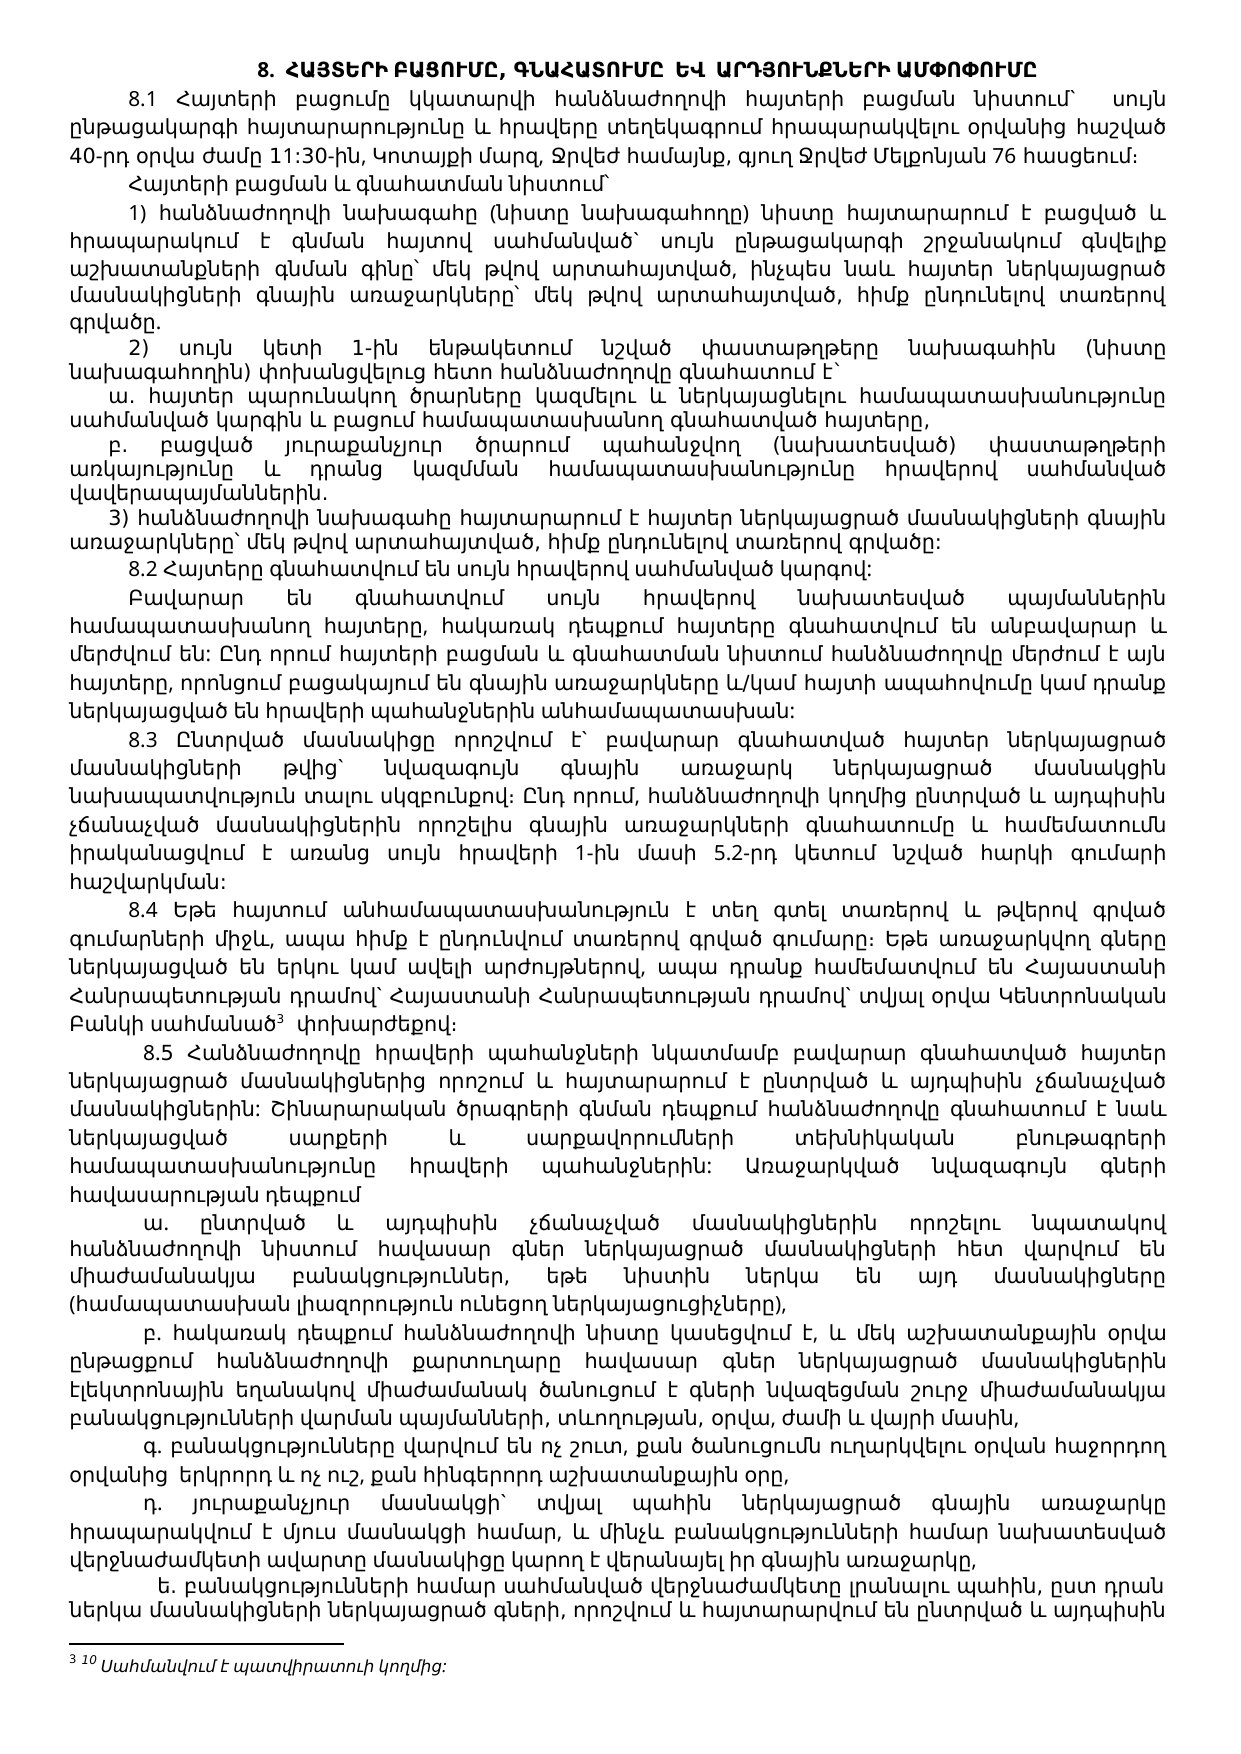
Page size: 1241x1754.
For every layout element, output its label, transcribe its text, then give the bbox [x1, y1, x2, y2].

text Հայտերի բացման և գնահատման նիստում՝ [69, 169, 1167, 198]
text 8.5 Հանձնաժողովը հրավերի պահանջների նկատմամբ բավարար գնահատված հայտեր ներկայացրած մասնակիցներից որոշում և հայտարարում է ընտրված և այդպիսին չճանաչված մասնակիցներին: Շինարարական ծրագրերի գնման դեպքում հանձնաժողովը գնահատում է նաև ներկայացված սարքերի և սարքավորումների տեխնիկական բնութագրերի համապատասխանությունը հրավերի պահանջներին: Առաջարկված նվազագույն գների հավասարության դեպքում [69, 1038, 1167, 1208]
text դ. յուրաքանչյուր մասնակցի` տվյալ պահին ներկայացրած գնային առաջարկը հրապարակվում է մյուս մասնակցի համար, և մինչև բանակցությունների համար նախատեսված վերջնաժամկետի ավարտը մասնակիցը կարող է վերանայել իր գնային առաջարկը, [69, 1488, 1167, 1574]
text 8.3 Ընտրված մասնակիցը որոշվում է` բավարար գնահատված հայտեր ներկայացրած մասնակիցների թվից` նվազագույն գնային առաջարկ ներկայացրած մասնակցին նախապատվություն տալու սկզբունքով։ Ընդ որում, հանձնաժողովի կողմից ընտրված և այդպիսին չճանաչված մասնակիցներին որոշելիս գնային առաջարկների գնահատումը և համեմատումն իրականացվում է առանց սույն հրավերի 1-ին մասի 5.2-րդ կետում նշված հարկի գումարի հաշվարկման: [69, 725, 1167, 895]
text 8.4 Եթե հայտում անհամապատասխանություն է տեղ գտել տառերով և թվերով գրված գումարների միջև, ապա հիմք է ընդունվում տառերով գրված գումարը։ Եթե առաջարկվող գները ներկայացված են երկու կամ ավելի արժույթներով, ապա դրանք համեմատվում են Հայաստանի Հանրապետության դրամով` Հայաստանի Հանրապետության դրամով` տվյալ օրվա Կենտրոնական Բանկի սահմանած3 փոխարժեքով։ [69, 895, 1167, 1038]
text 8. ՀԱՅՏԵՐԻ ԲԱՑՈՒՄԸ, ԳՆԱՀԱՏՈՒՄԸ ԵՎ ԱՐԴՅՈՒՆՔՆԵՐԻ ԱՄՓՈՓՈՒՄԸ [69, 56, 1167, 84]
text ա. ընտրված և այդպիսին չճանաչված մասնակիցներին որոշելու նպատակով հանձնաժողովի նիստում հավասար գներ ներկայացրած մասնակիցների հետ վարվում են միաժամանակյա բանակցություններ, եթե նիստին ներկա են այդ մասնակիցները (համապատասխան լիազորություն ունեցող ներկայացուցիչները), [69, 1208, 1167, 1318]
text 8.1 Հայտերի բացումը կկատարվի հանձնաժողովի հայտերի բացման նիստում` սույն ընթացակարգի հայտարարությունը և հրավերը տեղեկագրում հրապարակվելու օրվանից հաշված 40-րդ օրվա ժամը 11:30-ին, Կոտայքի մարզ, Ջրվեժ համայնք, գյուղ Ջրվեժ Մելքոնյան 76 հասցեում։ [69, 84, 1167, 169]
text 3) հանձնաժողովի նախագահը հայտարարում է հայտեր ներկայացրած մասնակիցների գնային առաջարկները՝ մեկ թվով արտահայտված, հիմք ընդունելով տառերով գրվածը: [69, 506, 1167, 554]
text բ. բացված յուրաքանչյուր ծրարում պահանջվող (նախատեսված) փաստաթղթերի առկայությունը և դրանց կազմման համապատասխանությունը հրավերով սահմանված վավերապայմաններին. [69, 433, 1167, 506]
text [69, 1574, 1167, 1622]
text 1) հանձնաժողովի նախագահը (նիստը նախագահողը) նիստը հայտարարում է բացված և հրապարակում է գնման հայտով սահմանված` սույն ընթացակարգի շրջանակում գնվելիք աշխատանքների գնման գինը՝ մեկ թվով արտահայտված, ինչպես նաև հայտեր ներկայացրած մասնակիցների գնային առաջարկները՝ մեկ թվով արտահայտված, հիմք ընդունելով տառերով գրվածը. [69, 198, 1167, 336]
text Բավարար են գնահատվում սույն հրավերով նախատեսված պայմաններին համապատասխանող հայտերը, հակառակ դեպքում հայտերը գնահատվում են անբավարար և մերժվում են: Ընդ որում հայտերի բացման և գնահատման նիստում հանձնաժողովը մերժում է այն հայտերը, որոնցում բացակայում են գնային առաջարկները և/կամ հայտի ապահովումը կամ դրանք ներկայացված են հրավերի պահանջներին անհամապատասխան: [69, 583, 1167, 725]
text ա. հայտեր պարունակող ծրարները կազմելու և ներկայացնելու համապատասխանությունը սահմանված կարգին և բացում համապատասխանող գնահատված հայտերը, [69, 384, 1167, 433]
text 8.2 Հայտերը գնահատվում են սույն հրավերով սահմանված կարգով: [69, 554, 1167, 583]
text գ. բանակցությունները վարվում են ոչ շուտ, քան ծանուցումն ուղարկվելու օրվան հաջորդող օրվանից երկրորդ և ոչ ուշ, քան հինգերորդ աշխատանքային օրը, [69, 1432, 1167, 1488]
text 2) սույն կետի 1-ին ենթակետում նշված փաստաթղթերը նախագահին (նիստը նախագահողին) փոխանցվելուց հետո հանձնաժողովը գնահատում է` [69, 336, 1167, 384]
text բ. հակառակ դեպքում հանձնաժողովի նիստը կասեցվում է, և մեկ աշխատանքային օրվա ընթացքում հանձնաժողովի քարտուղարը հավասար գներ ներկայացրած մասնակիցներին էլեկտրոնային եղանակով միաժամանակ ծանուցում է գների նվազեցման շուրջ միաժամանակյա բանակցությունների վարման պայմանների, տևողության, օրվա, ժամի և վայրի մասին, [69, 1318, 1167, 1432]
